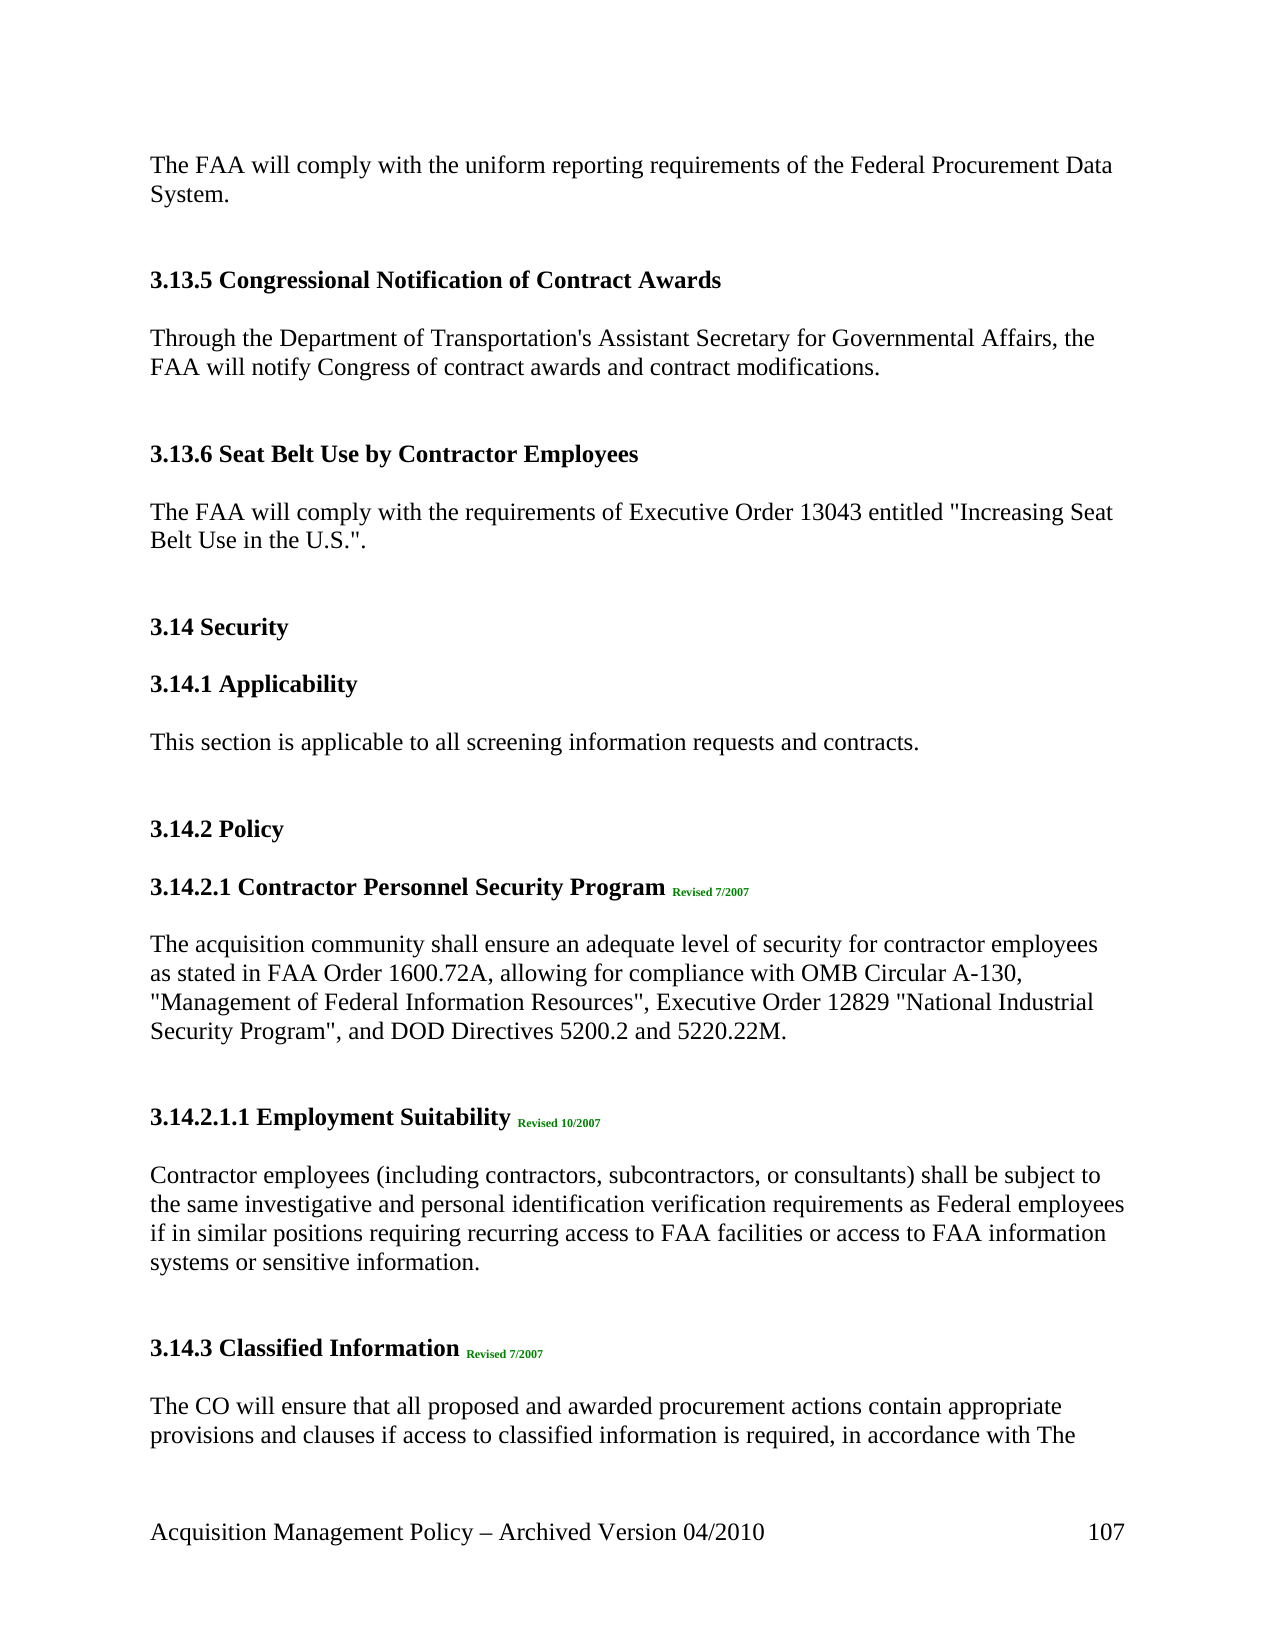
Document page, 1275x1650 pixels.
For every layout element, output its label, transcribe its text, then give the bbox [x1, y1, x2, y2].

text The FAA will comply with the requirements of Executive Order 13043 entitled "Increasing Seat Belt Use in the U.S.". [150, 497, 1125, 554]
text The FAA will comply with the uniform reporting requirements of the Federal Procurement Data System. [150, 150, 1125, 207]
text 3.13.6 Seat Belt Use by Contractor Employees [150, 410, 1125, 467]
text 3.14 Security [150, 583, 1125, 641]
text The acquisition community shall ensure an adequate level of security for contractor employees as stated in FAA Order 1600.72A, allowing for compliance with OMB Circular A-130, "Management of Federal Information Resources", Executive Order 12829 "National Industrial Security Program", and DOD Directives 5200.2 and 5220.22M. [150, 929, 1125, 1044]
text This section is applicable to all screening information requests and contracts. [150, 727, 1125, 756]
text 3.14.1 Applicability [150, 641, 1125, 698]
text 3.14.2.1.1 Employment Suitability Revised 10/2007 [150, 1074, 1125, 1131]
text 3.14.2.1 Contractor Personnel Security Program Revised 7/2007 [150, 843, 1125, 900]
text 3.14.2 Policy [150, 785, 1125, 843]
text Through the Department of Transportation's Assistant Secretary for Governmental Affairs, the FAA will notify Congress of contract awards and contract modifications. [150, 323, 1125, 381]
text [150, 1391, 1125, 1449]
text 3.13.5 Congressional Notification of Contract Awards [150, 237, 1125, 294]
text Contractor employees (including contractors, subcontractors, or consultants) shall be subject to the same investigative and personal identification verification requirements as Federal employees if in similar positions requiring recurring access to FAA facilities or access to FAA information systems or sensitive information. [150, 1160, 1125, 1275]
text 3.14.3 Classified Information Revised 7/2007 [150, 1304, 1125, 1362]
